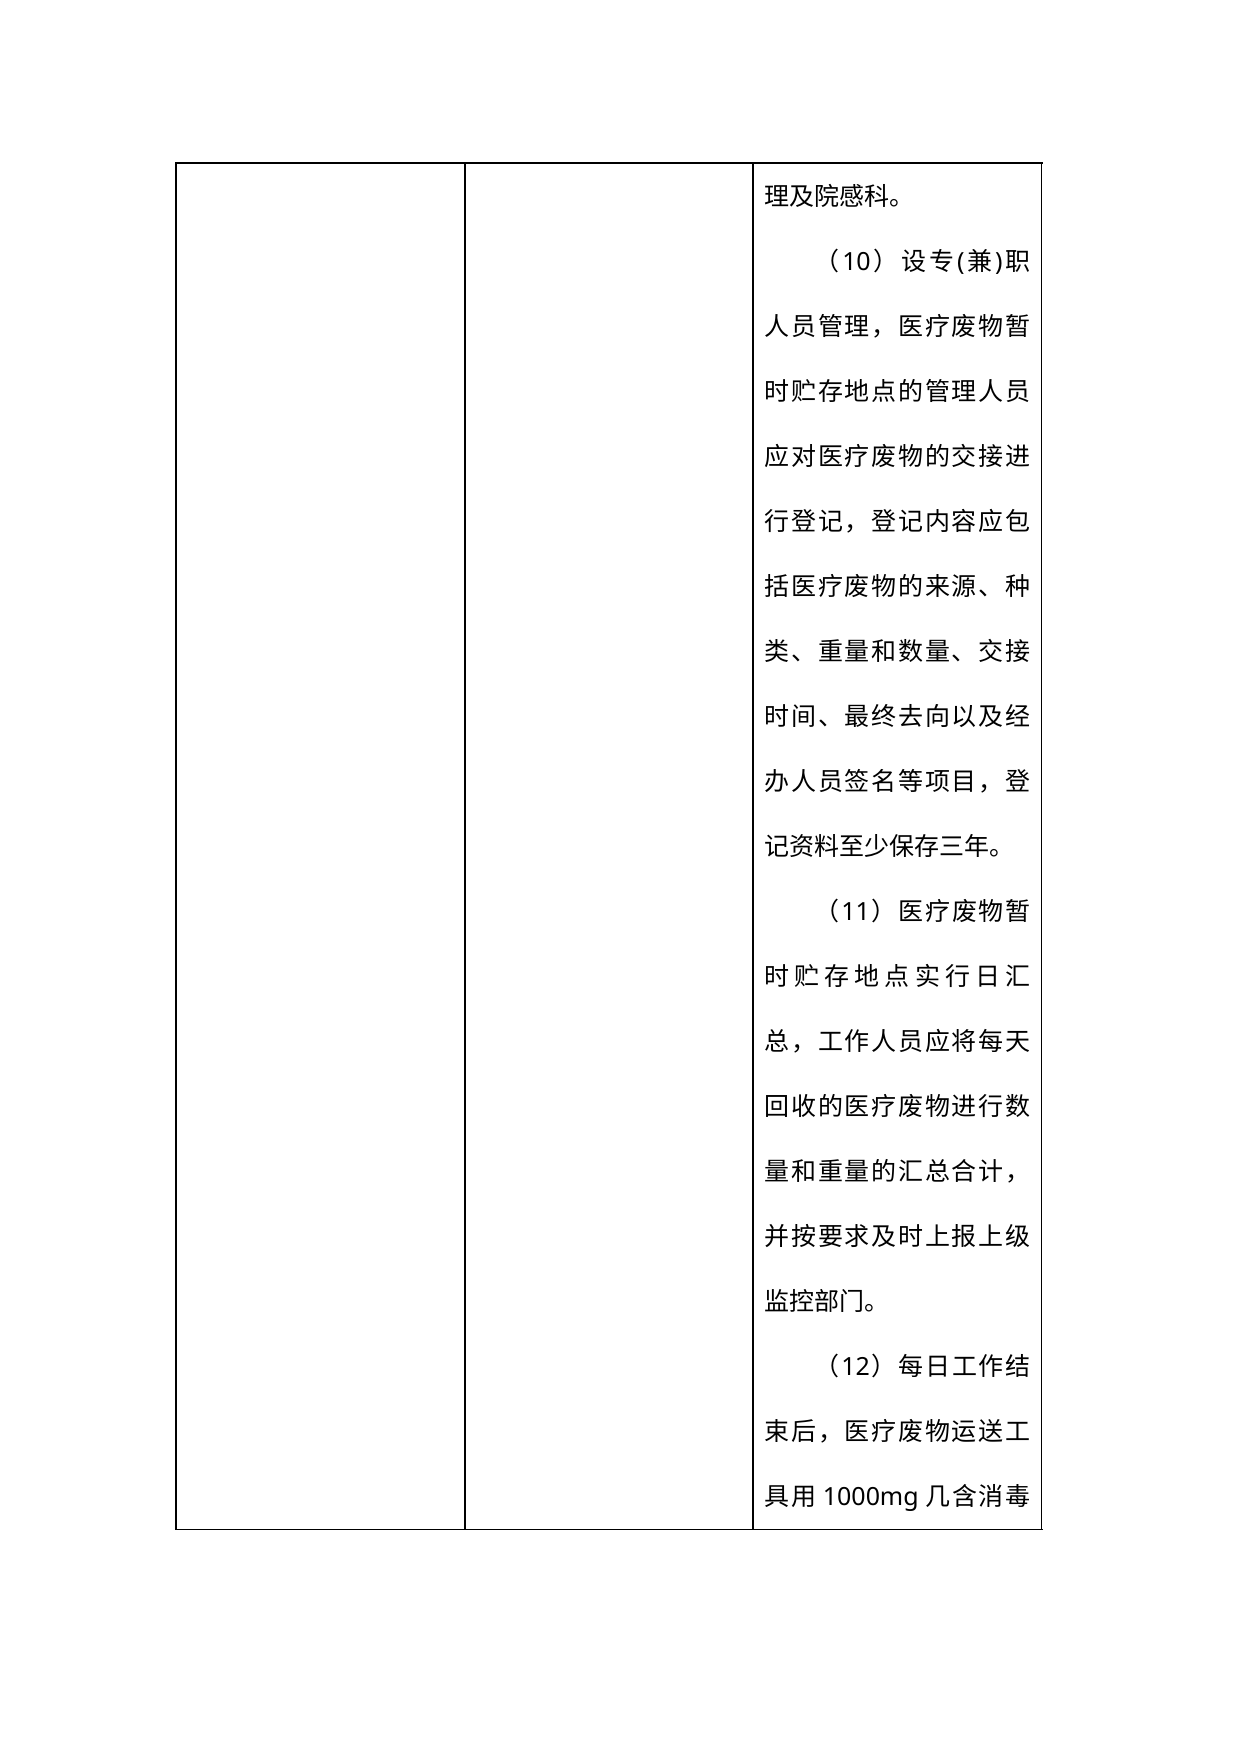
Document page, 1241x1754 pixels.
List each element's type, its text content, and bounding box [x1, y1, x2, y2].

table_cell [466, 164, 752, 1528]
table_cell 4 [177, 164, 464, 1528]
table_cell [754, 164, 1041, 1528]
